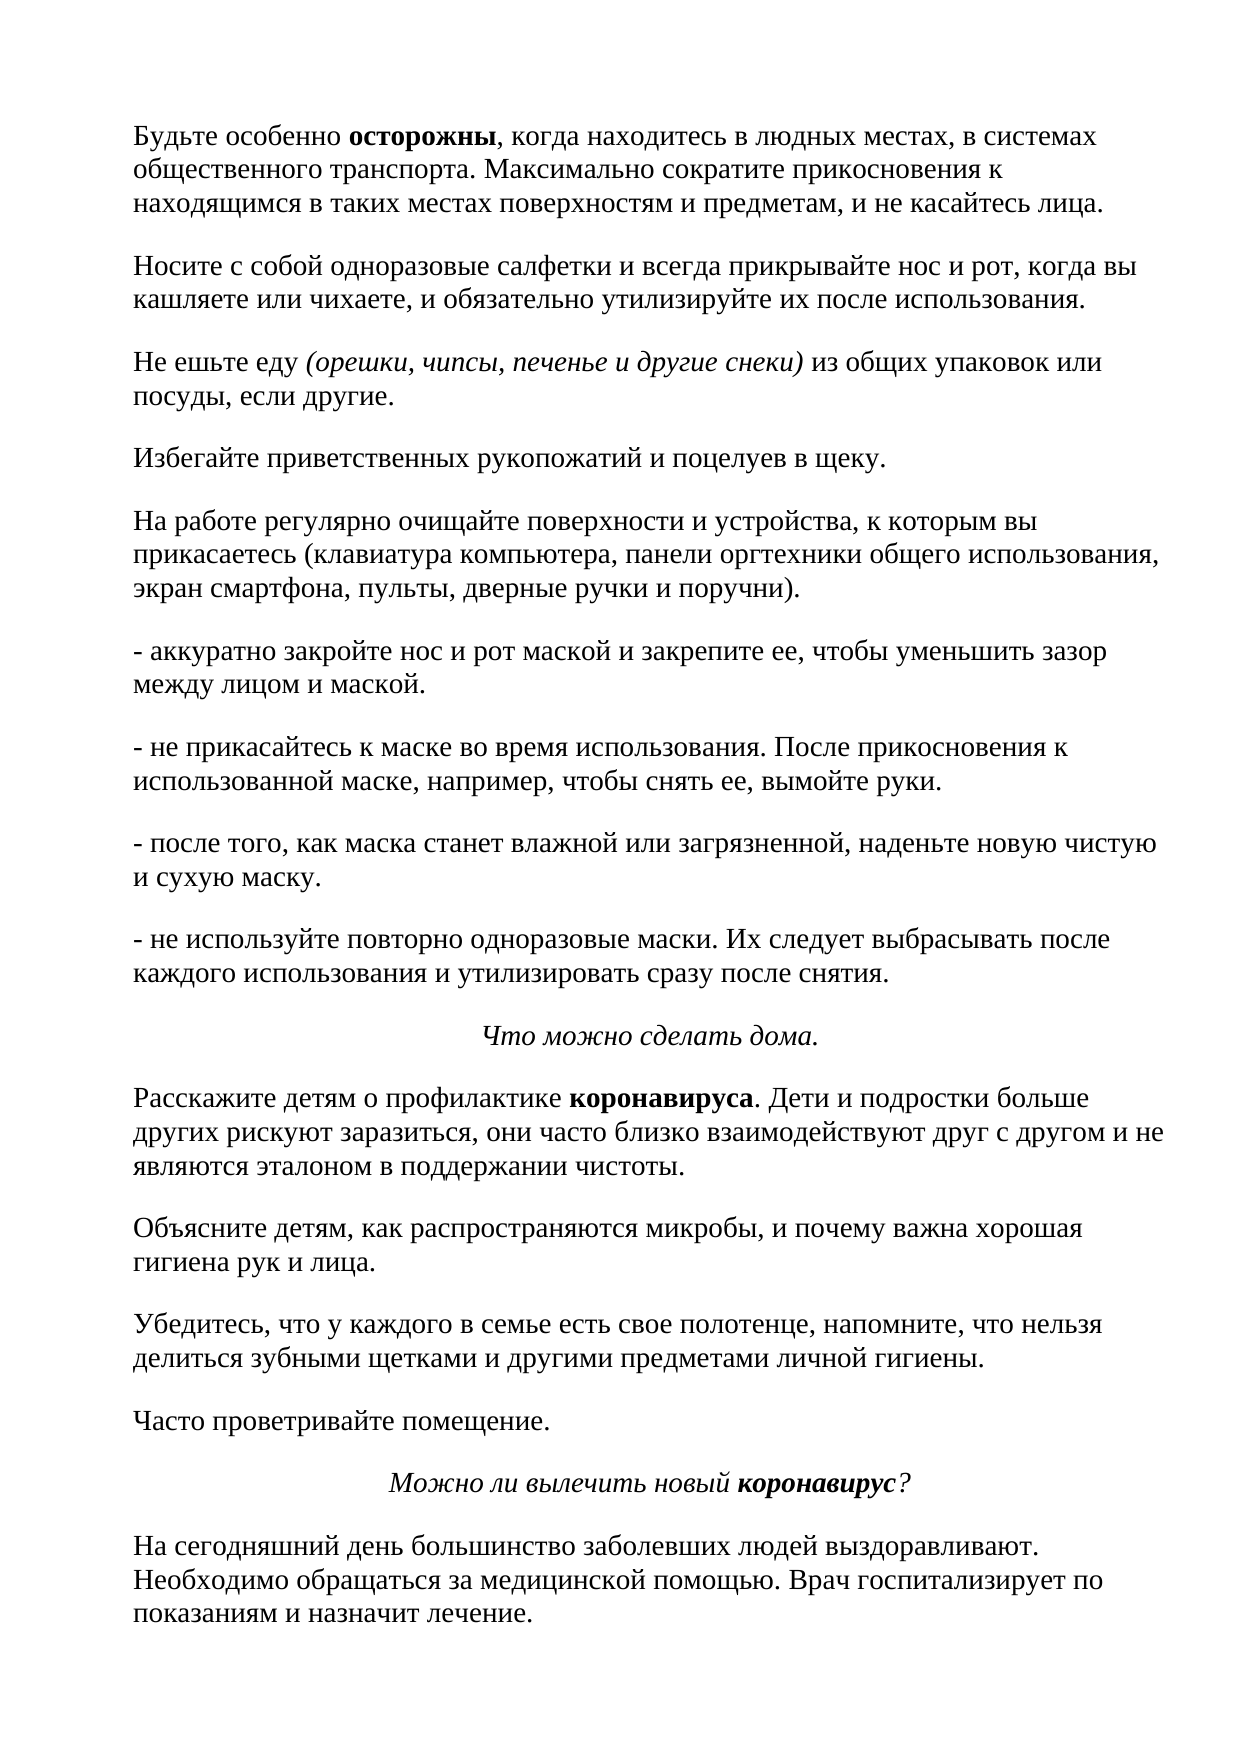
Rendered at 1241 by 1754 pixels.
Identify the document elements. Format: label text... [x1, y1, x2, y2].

text - после того, как маска станет влажной или загрязненной, наденьте новую чистую и сухую маску. [133, 825, 1167, 892]
text На сегодняшний день большинство заболевших людей выздоравливают. Необходимо обращаться за медицинской помощью. Врач госпитализирует по показаниям и назначит лечение. [133, 1528, 1167, 1629]
text - не используйте повторно одноразовые маски. Их следует выбрасывать после каждого использования и утилизировать сразу после снятия. [133, 922, 1167, 989]
text Объясните детям, как распространяются микробы, и почему важна хорошая гигиена рук и лица. [133, 1210, 1167, 1277]
text Можно ли вылечить новый коронавирус? [133, 1466, 1167, 1499]
text Не ешьте еду (орешки, чипсы, печенье и другие снеки) из общих упаковок или посуды, если другие. [133, 344, 1167, 411]
text - аккуратно закройте нос и рот маской и закрепите ее, чтобы уменьшить зазор между лицом и маской. [133, 633, 1167, 700]
text Убедитесь, что у каждого в семье есть свое полотенце, напомните, что нельзя делиться зубными щетками и другими предметами личной гигиены. [133, 1307, 1167, 1374]
text Что можно сделать дома. [133, 1018, 1167, 1051]
text Часто проветривайте помещение. [133, 1403, 1167, 1436]
text - не прикасайтесь к маске во время использования. После прикосновения к использованной маске, например, чтобы снять ее, вымойте руки. [133, 729, 1167, 796]
text Носите с собой одноразовые салфетки и всегда прикрывайте нос и рот, когда вы кашляете или чихаете, и обязательно утилизируйте их после использования. [133, 248, 1167, 315]
text На работе регулярно очищайте поверхности и устройства, к которым вы прикасаетесь (клавиатура компьютера, панели оргтехники общего использования, экран смартфона, пульты, дверные ручки и поручни). [133, 503, 1167, 604]
text Будьте особенно осторожны, когда находитесь в людных местах, в системах общественного транспорта. Максимально сократите прикосновения к находящимся в таких местах поверхностям и предметам, и не касайтесь лица. [133, 118, 1167, 219]
text Избегайте приветственных рукопожатий и поцелуев в щеку. [133, 440, 1167, 474]
text Расскажите детям о профилактике коронавируса. Дети и подростки больше других рискуют заразиться, они часто близко взаимодействуют друг с другом и не являются эталоном в поддержании чистоты. [133, 1081, 1167, 1181]
